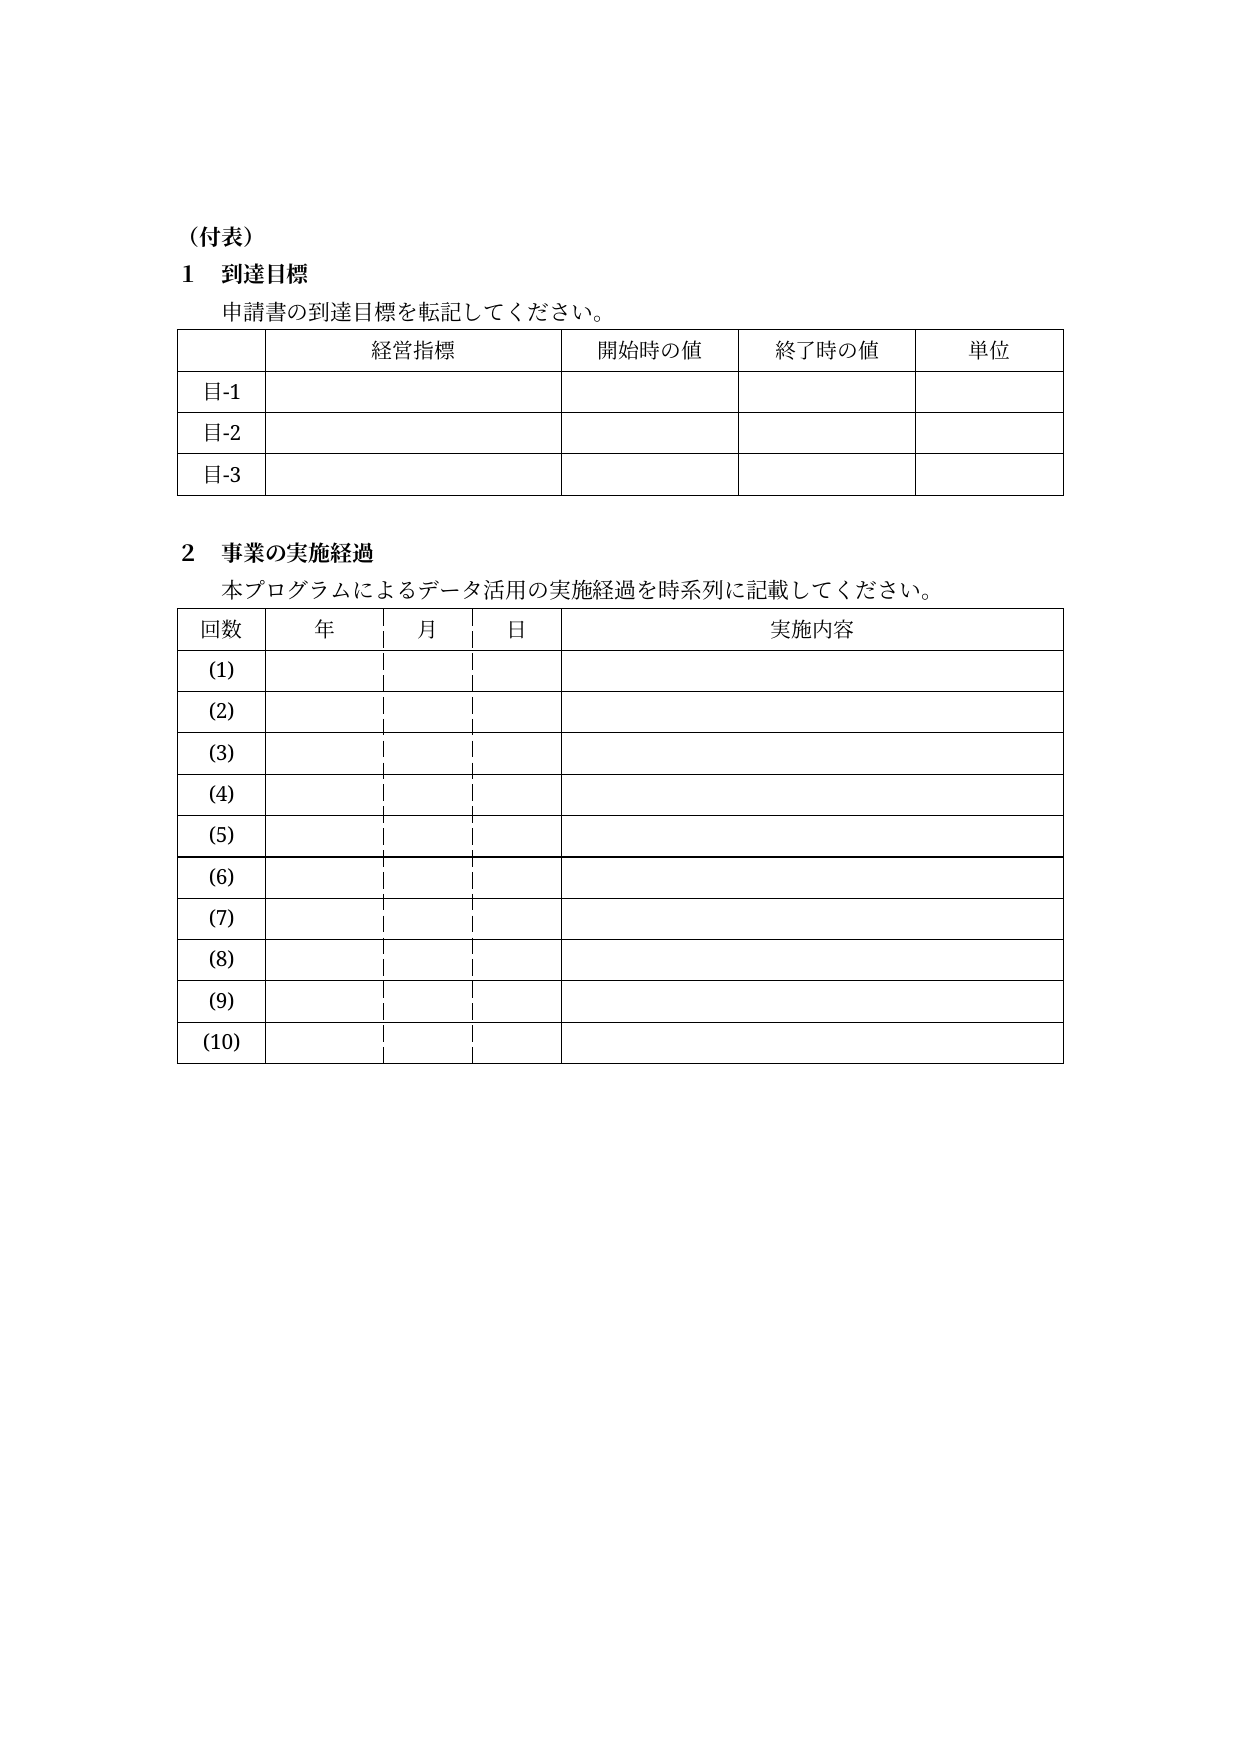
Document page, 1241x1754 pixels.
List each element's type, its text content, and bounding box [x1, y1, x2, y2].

table_header 実施内容 [562, 609, 1063, 649]
table_cell [178, 858, 265, 898]
table_cell [266, 981, 384, 1022]
table_cell [266, 413, 561, 453]
table_cell [739, 372, 915, 412]
table_cell [384, 981, 472, 1022]
text 本プログラムによるデータ活用の実施経過を時系列に記載してください。 [199, 571, 1063, 608]
table_cell [266, 651, 384, 691]
table_cell [562, 692, 1063, 732]
table_cell [178, 940, 265, 980]
table_header 回数 [178, 609, 265, 649]
table_cell [739, 454, 915, 495]
table_cell [178, 1023, 265, 1063]
table_cell [473, 775, 561, 815]
table_cell [562, 651, 1063, 691]
table_cell [473, 1023, 561, 1063]
table_cell [562, 858, 1063, 898]
table_cell [384, 692, 472, 732]
table_cell [384, 775, 472, 815]
table_cell [266, 816, 384, 856]
table_cell 目-3 [178, 454, 265, 495]
table_cell [473, 733, 561, 774]
table_cell [384, 1023, 472, 1063]
table_cell [384, 733, 472, 774]
list 事業の実施経過 [177, 533, 1063, 571]
table_cell [562, 1023, 1063, 1063]
table_cell [384, 899, 472, 939]
table_cell [562, 940, 1063, 980]
table_cell [384, 858, 472, 898]
table_cell [178, 692, 265, 732]
table_cell [178, 733, 265, 774]
table_cell [562, 372, 738, 412]
table_cell [473, 858, 561, 898]
table_cell [473, 940, 561, 980]
table_cell [473, 692, 561, 732]
table_header 日 [473, 609, 561, 649]
table_cell [384, 940, 472, 980]
table_cell [562, 413, 738, 453]
table_cell [266, 372, 561, 412]
table_cell [178, 816, 265, 856]
table_cell [266, 899, 384, 939]
table_header 月 [384, 609, 472, 649]
table_cell [473, 816, 561, 856]
table_cell [916, 372, 1063, 412]
table_cell [266, 940, 384, 980]
table_cell [266, 1023, 384, 1063]
table_cell [266, 858, 384, 898]
table_header 終了時の値 [739, 330, 915, 371]
text （付表） [177, 217, 1063, 254]
table_cell [562, 733, 1063, 774]
table_cell 目-2 [178, 413, 265, 453]
table_cell [739, 413, 915, 453]
table_cell [384, 816, 472, 856]
table_cell [178, 981, 265, 1022]
table_cell [562, 816, 1063, 856]
table_cell [266, 692, 384, 732]
table_cell [178, 899, 265, 939]
table_cell [384, 651, 472, 691]
table_cell [473, 981, 561, 1022]
table_cell [178, 651, 265, 691]
table_cell [562, 454, 738, 495]
table_cell 目-1 [178, 372, 265, 412]
table_cell [916, 413, 1063, 453]
table_header 経営指標 [266, 330, 561, 371]
table_cell [562, 899, 1063, 939]
table_header 単位 [916, 330, 1063, 371]
table_cell [266, 733, 384, 774]
table_cell [266, 454, 561, 495]
text 申請書の到達目標を転記してください。 [221, 292, 1063, 329]
table_cell [916, 454, 1063, 495]
table_cell [178, 775, 265, 815]
table_header [178, 330, 265, 371]
table_cell [473, 899, 561, 939]
table_header 開始時の値 [562, 330, 738, 371]
table_cell [266, 775, 384, 815]
table_cell [562, 775, 1063, 815]
table_cell [562, 981, 1063, 1022]
table_header 年 [266, 609, 384, 649]
list 到達目標 [177, 254, 1063, 292]
table_cell [473, 651, 561, 691]
